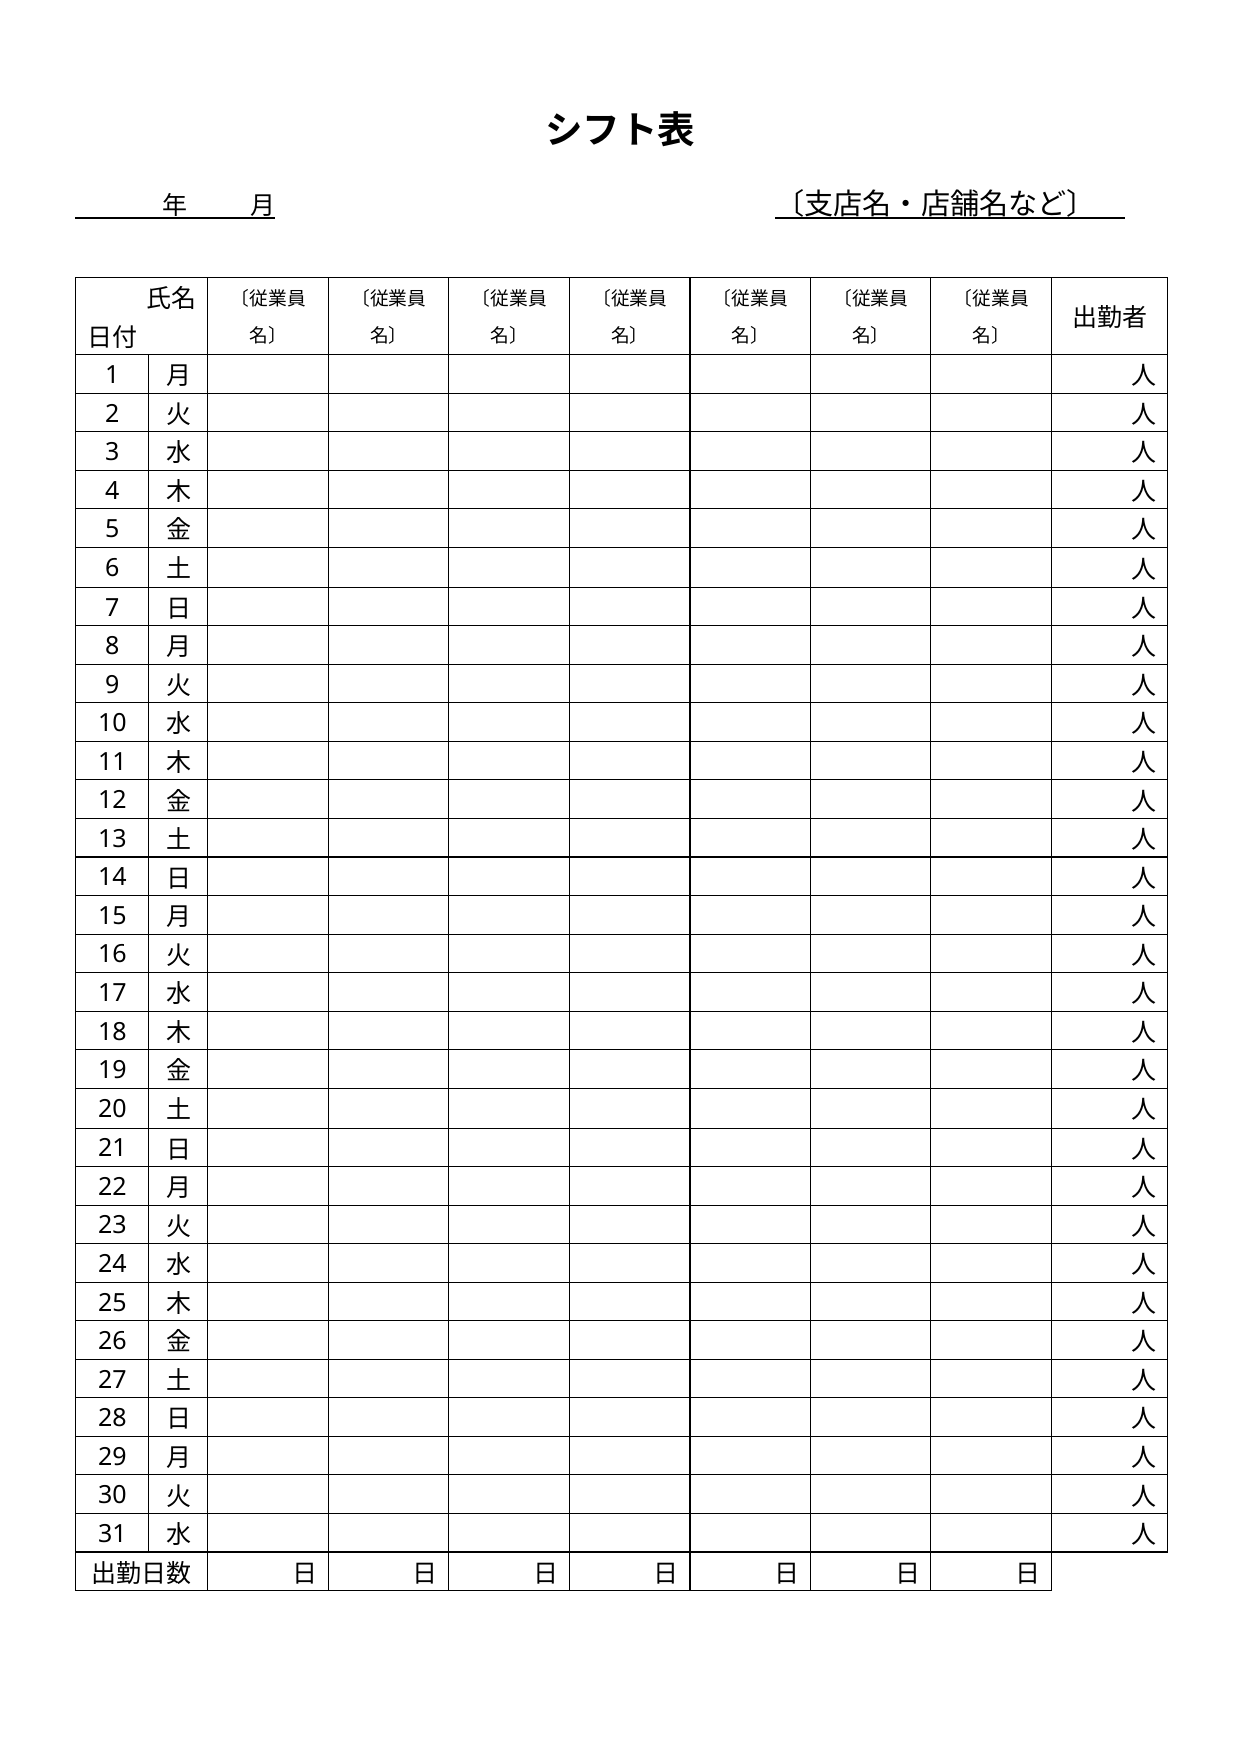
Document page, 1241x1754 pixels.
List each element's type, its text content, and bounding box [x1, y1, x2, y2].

table_cell 日 [570, 1553, 689, 1590]
table_header 氏名 [76, 278, 207, 316]
table_cell [691, 432, 810, 470]
table_cell [811, 509, 930, 547]
table_cell 人 [1052, 703, 1167, 741]
table_header 〔従業員名〕 [931, 278, 1051, 354]
table_cell 人 [1052, 1514, 1167, 1551]
table_cell [931, 394, 1051, 431]
table_cell 人 [1052, 1167, 1167, 1204]
table_cell [329, 819, 448, 856]
table_header 〔従業員名〕 [570, 278, 689, 354]
table_cell 5 [76, 509, 148, 547]
table_cell [449, 471, 569, 508]
table_cell 金 [149, 780, 207, 818]
table_cell [449, 394, 569, 431]
table_cell [329, 1514, 448, 1551]
table_cell [329, 355, 448, 393]
table_cell 月 [149, 1167, 207, 1204]
table_cell 日 [149, 1398, 207, 1436]
table_cell [931, 1206, 1051, 1243]
table_cell [1052, 1553, 1168, 1590]
table_cell 人 [1052, 742, 1167, 779]
table_cell [691, 896, 810, 933]
table_cell [208, 394, 328, 431]
table_cell 水 [149, 1514, 207, 1551]
table_cell [208, 1437, 328, 1474]
table_cell 4 [76, 471, 148, 508]
table_cell [329, 1360, 448, 1397]
table_cell [691, 1321, 810, 1359]
table_cell [691, 1129, 810, 1166]
table_cell [570, 896, 689, 933]
table_cell 人 [1052, 665, 1167, 702]
table_cell [449, 548, 569, 587]
table_cell [208, 1244, 328, 1282]
table_cell [208, 1283, 328, 1320]
table_cell [449, 626, 569, 664]
table_cell 20 [76, 1089, 148, 1127]
table_cell [449, 432, 569, 470]
table_cell 人 [1052, 896, 1167, 933]
table_cell 人 [1052, 626, 1167, 664]
table_cell [329, 548, 448, 587]
table_cell 月 [149, 626, 207, 664]
table_cell 10 [76, 703, 148, 741]
table_cell 日 [208, 1553, 328, 1590]
table_cell 月 [149, 355, 207, 393]
table_cell [811, 1360, 930, 1397]
table_cell [811, 703, 930, 741]
table_cell [329, 509, 448, 547]
table_cell [449, 896, 569, 933]
table_cell [570, 509, 689, 547]
table_cell [931, 548, 1051, 587]
table_cell [570, 1475, 689, 1513]
table_cell [691, 1283, 810, 1320]
table_cell [931, 1012, 1051, 1049]
table_cell [208, 1321, 328, 1359]
table_cell 22 [76, 1167, 148, 1204]
table_cell [691, 588, 810, 625]
table_cell [811, 432, 930, 470]
table_cell 金 [149, 1321, 207, 1359]
table_cell [691, 471, 810, 508]
table_cell [691, 1437, 810, 1474]
table_cell [570, 1089, 689, 1127]
table_cell [208, 1360, 328, 1397]
table_cell 月 [149, 896, 207, 933]
table_cell [329, 394, 448, 431]
table_cell 人 [1052, 471, 1167, 508]
table_cell 火 [149, 394, 207, 431]
table_cell [570, 858, 689, 895]
table_cell [811, 742, 930, 779]
table_cell [691, 1398, 810, 1436]
table_cell [449, 1437, 569, 1474]
table_cell 25 [76, 1283, 148, 1320]
table_cell [449, 1167, 569, 1204]
table_cell 日 [149, 858, 207, 895]
table_cell [811, 665, 930, 702]
table_cell [449, 1129, 569, 1166]
table_cell 人 [1052, 1283, 1167, 1320]
table_cell 11 [76, 742, 148, 779]
table_cell 水 [149, 432, 207, 470]
text 年 月 〔支店名・店舗名など〕 [75, 164, 1165, 239]
table_cell [208, 471, 328, 508]
table_cell 3 [76, 432, 148, 470]
table_header 出勤者 [1052, 278, 1167, 354]
table_cell [449, 858, 569, 895]
table_header 〔従業員名〕 [329, 278, 448, 354]
table_cell 人 [1052, 1050, 1167, 1088]
table_cell 2 [76, 394, 148, 431]
table_cell 水 [149, 973, 207, 1011]
table_cell 日 [329, 1553, 448, 1590]
table_cell [931, 1360, 1051, 1397]
table_cell [570, 1012, 689, 1049]
table_cell [208, 355, 328, 393]
table_cell 土 [149, 819, 207, 856]
table_cell 土 [149, 1360, 207, 1397]
table_cell 13 [76, 819, 148, 856]
table_cell [691, 1167, 810, 1204]
table_cell 23 [76, 1206, 148, 1243]
table_cell [329, 1167, 448, 1204]
table_cell 8 [76, 626, 148, 664]
table_cell [691, 858, 810, 895]
table_cell 19 [76, 1050, 148, 1088]
table_cell [931, 1129, 1051, 1166]
table_cell 人 [1052, 935, 1167, 972]
table_cell 29 [76, 1437, 148, 1474]
table_cell [449, 780, 569, 818]
table_cell [811, 1398, 930, 1436]
table_cell [449, 1514, 569, 1551]
table_cell 火 [149, 1206, 207, 1243]
table_cell [691, 394, 810, 431]
table_cell [208, 432, 328, 470]
table_cell 木 [149, 742, 207, 779]
table_cell 26 [76, 1321, 148, 1359]
table_cell [449, 588, 569, 625]
table_cell [208, 935, 328, 972]
table_cell [208, 1012, 328, 1049]
table_cell [931, 703, 1051, 741]
table_cell [811, 626, 930, 664]
table_cell 16 [76, 935, 148, 972]
table_cell [329, 1050, 448, 1088]
table_cell [811, 588, 930, 625]
table_cell 木 [149, 1283, 207, 1320]
table_cell 日 [149, 588, 207, 625]
table_cell [449, 973, 569, 1011]
table_cell [449, 1321, 569, 1359]
table_cell 9 [76, 665, 148, 702]
table_cell 人 [1052, 1244, 1167, 1282]
table_cell [208, 1089, 328, 1127]
table_cell [811, 394, 930, 431]
table_header 〔従業員名〕 [208, 278, 328, 354]
table_cell [931, 858, 1051, 895]
table_cell [570, 1167, 689, 1204]
table_cell 日 [449, 1553, 569, 1590]
table_cell [931, 1437, 1051, 1474]
table_cell [329, 780, 448, 818]
table_cell 木 [149, 1012, 207, 1049]
table_cell [691, 626, 810, 664]
table_cell 30 [76, 1475, 148, 1513]
table_cell [449, 1089, 569, 1127]
table_cell 水 [149, 1244, 207, 1282]
table_cell 人 [1052, 819, 1167, 856]
table_cell [329, 432, 448, 470]
table_cell [931, 471, 1051, 508]
table_cell [449, 703, 569, 741]
table_cell [570, 1514, 689, 1551]
table_cell [208, 1514, 328, 1551]
table_cell 日 [931, 1553, 1051, 1590]
table_cell 21 [76, 1129, 148, 1166]
table_cell [329, 935, 448, 972]
table_cell [931, 1514, 1051, 1551]
table_cell 人 [1052, 432, 1167, 470]
table_cell [931, 432, 1051, 470]
table_cell 日付 [76, 316, 207, 354]
table_cell [811, 819, 930, 856]
table_cell 27 [76, 1360, 148, 1397]
table_cell [570, 432, 689, 470]
table_cell [931, 588, 1051, 625]
table_cell [811, 1206, 930, 1243]
table_cell [329, 1475, 448, 1513]
table_cell 24 [76, 1244, 148, 1282]
table_cell [208, 1398, 328, 1436]
table_cell 火 [149, 935, 207, 972]
table_cell [931, 1167, 1051, 1204]
table_cell 7 [76, 588, 148, 625]
text シフト表 [75, 89, 1165, 164]
table_cell [931, 1321, 1051, 1359]
table_cell 金 [149, 1050, 207, 1088]
table_cell [449, 935, 569, 972]
table_cell [449, 1050, 569, 1088]
table_cell [329, 1437, 448, 1474]
table_cell [570, 935, 689, 972]
table_cell [811, 780, 930, 818]
table_cell [691, 548, 810, 587]
table_cell 日 [811, 1553, 930, 1590]
table_cell 人 [1052, 1129, 1167, 1166]
table_cell 31 [76, 1514, 148, 1551]
table_cell [329, 1244, 448, 1282]
table_cell 17 [76, 973, 148, 1011]
table_cell [811, 548, 930, 587]
table_cell [449, 665, 569, 702]
table_cell [570, 588, 689, 625]
table_cell 日 [691, 1553, 810, 1590]
table_cell [329, 896, 448, 933]
table_cell [811, 1283, 930, 1320]
table_cell [570, 973, 689, 1011]
table_cell [691, 973, 810, 1011]
table_cell [570, 665, 689, 702]
table_cell 人 [1052, 1437, 1167, 1474]
table_cell [931, 665, 1051, 702]
table_cell [208, 973, 328, 1011]
table_cell [811, 1437, 930, 1474]
table_cell [931, 1050, 1051, 1088]
table_cell [931, 1398, 1051, 1436]
table_cell [208, 1167, 328, 1204]
table_cell 木 [149, 471, 207, 508]
table_cell [931, 935, 1051, 972]
table_cell [329, 1129, 448, 1166]
table_cell 月 [149, 1437, 207, 1474]
table_cell [329, 858, 448, 895]
table_header 〔従業員名〕 [449, 278, 569, 354]
table_cell [208, 858, 328, 895]
table_cell [811, 1012, 930, 1049]
table_cell [329, 1206, 448, 1243]
table_cell [691, 1244, 810, 1282]
table_cell 18 [76, 1012, 148, 1049]
table_cell [208, 548, 328, 587]
table_cell 火 [149, 1475, 207, 1513]
table_cell [329, 742, 448, 779]
table_cell [570, 1129, 689, 1166]
table_cell [208, 1475, 328, 1513]
table_cell [570, 471, 689, 508]
table_cell 人 [1052, 858, 1167, 895]
table_cell [208, 819, 328, 856]
table_cell 人 [1052, 1012, 1167, 1049]
table_cell 人 [1052, 1475, 1167, 1513]
table_cell [931, 780, 1051, 818]
table_cell [570, 1050, 689, 1088]
table_cell 土 [149, 548, 207, 587]
table_cell [449, 355, 569, 393]
table_cell [931, 1475, 1051, 1513]
table_cell [931, 1283, 1051, 1320]
table_cell [208, 626, 328, 664]
table_cell [931, 355, 1051, 393]
table_cell [570, 394, 689, 431]
table_cell [449, 1475, 569, 1513]
table_cell [570, 780, 689, 818]
table_cell [329, 1321, 448, 1359]
table_cell [329, 703, 448, 741]
table_cell [208, 1050, 328, 1088]
table_cell 人 [1052, 1089, 1167, 1127]
table_cell [449, 1244, 569, 1282]
table_cell [691, 509, 810, 547]
table_cell [449, 1360, 569, 1397]
table_cell [208, 588, 328, 625]
table_cell [811, 471, 930, 508]
table_cell 人 [1052, 1321, 1167, 1359]
table_cell [449, 742, 569, 779]
table_cell [570, 1321, 689, 1359]
table_cell 1 [76, 355, 148, 393]
table_cell [691, 1475, 810, 1513]
table_cell [691, 665, 810, 702]
table_cell 15 [76, 896, 148, 933]
table_cell [811, 1129, 930, 1166]
table_cell [329, 1012, 448, 1049]
table_cell [691, 1012, 810, 1049]
table_cell [691, 1360, 810, 1397]
table_cell 水 [149, 703, 207, 741]
table_cell [811, 1050, 930, 1088]
table_header 〔従業員名〕 [811, 278, 930, 354]
table_cell 人 [1052, 355, 1167, 393]
table_cell [691, 742, 810, 779]
table_cell [811, 973, 930, 1011]
table_cell [329, 471, 448, 508]
table_cell [449, 1206, 569, 1243]
table_cell [570, 1437, 689, 1474]
table_cell [570, 548, 689, 587]
table_cell [329, 665, 448, 702]
table_cell [811, 1167, 930, 1204]
table_cell [329, 1089, 448, 1127]
table_cell [570, 355, 689, 393]
table_cell 人 [1052, 780, 1167, 818]
table_cell [931, 819, 1051, 856]
table_cell [691, 703, 810, 741]
table_cell 14 [76, 858, 148, 895]
table_cell [449, 819, 569, 856]
table_cell [329, 973, 448, 1011]
table_cell [570, 742, 689, 779]
table_cell [570, 1206, 689, 1243]
table_cell 人 [1052, 588, 1167, 625]
table_cell [570, 1398, 689, 1436]
table_cell [208, 742, 328, 779]
table_cell [691, 935, 810, 972]
table_cell [570, 703, 689, 741]
table_cell [931, 896, 1051, 933]
table_cell 火 [149, 665, 207, 702]
table_cell [208, 703, 328, 741]
table_cell 土 [149, 1089, 207, 1127]
table_cell [570, 1283, 689, 1320]
table_cell [811, 896, 930, 933]
table_cell [691, 819, 810, 856]
table_cell [208, 896, 328, 933]
table_cell [931, 1244, 1051, 1282]
table_cell [329, 1398, 448, 1436]
table_cell [691, 355, 810, 393]
table_cell [691, 1514, 810, 1551]
table_cell 人 [1052, 548, 1167, 587]
table_cell [449, 1012, 569, 1049]
table_cell [811, 1244, 930, 1282]
table_cell 人 [1052, 1360, 1167, 1397]
table_cell [329, 588, 448, 625]
table_cell [208, 1206, 328, 1243]
table_cell [811, 1089, 930, 1127]
table_cell 人 [1052, 1398, 1167, 1436]
table_cell [329, 626, 448, 664]
table_cell [449, 1398, 569, 1436]
table_cell [570, 626, 689, 664]
table_cell [208, 665, 328, 702]
table_cell 出勤日数 [76, 1553, 207, 1590]
table_cell [811, 858, 930, 895]
table_cell 28 [76, 1398, 148, 1436]
table_cell 金 [149, 509, 207, 547]
table_cell [931, 973, 1051, 1011]
table_cell [691, 1206, 810, 1243]
table_cell 12 [76, 780, 148, 818]
table_cell 人 [1052, 394, 1167, 431]
table_cell [570, 819, 689, 856]
table_header 〔従業員名〕 [691, 278, 810, 354]
table_cell [691, 1050, 810, 1088]
table_cell [811, 355, 930, 393]
table_cell [691, 780, 810, 818]
table_cell [691, 1089, 810, 1127]
table_cell 人 [1052, 973, 1167, 1011]
table_cell [208, 780, 328, 818]
table_cell 人 [1052, 1206, 1167, 1243]
table_cell [570, 1244, 689, 1282]
table_cell [811, 1321, 930, 1359]
table_cell [931, 626, 1051, 664]
table_cell 日 [149, 1129, 207, 1166]
table_cell [811, 1514, 930, 1551]
table_cell [329, 1283, 448, 1320]
table_cell 人 [1052, 509, 1167, 547]
table_cell [449, 509, 569, 547]
table_cell [931, 1089, 1051, 1127]
table_cell [570, 1360, 689, 1397]
table_cell [811, 1475, 930, 1513]
table_cell [931, 509, 1051, 547]
table_cell [449, 1283, 569, 1320]
table_cell 6 [76, 548, 148, 587]
table_cell [811, 935, 930, 972]
table_cell [931, 742, 1051, 779]
table_cell [208, 509, 328, 547]
table_cell [208, 1129, 328, 1166]
